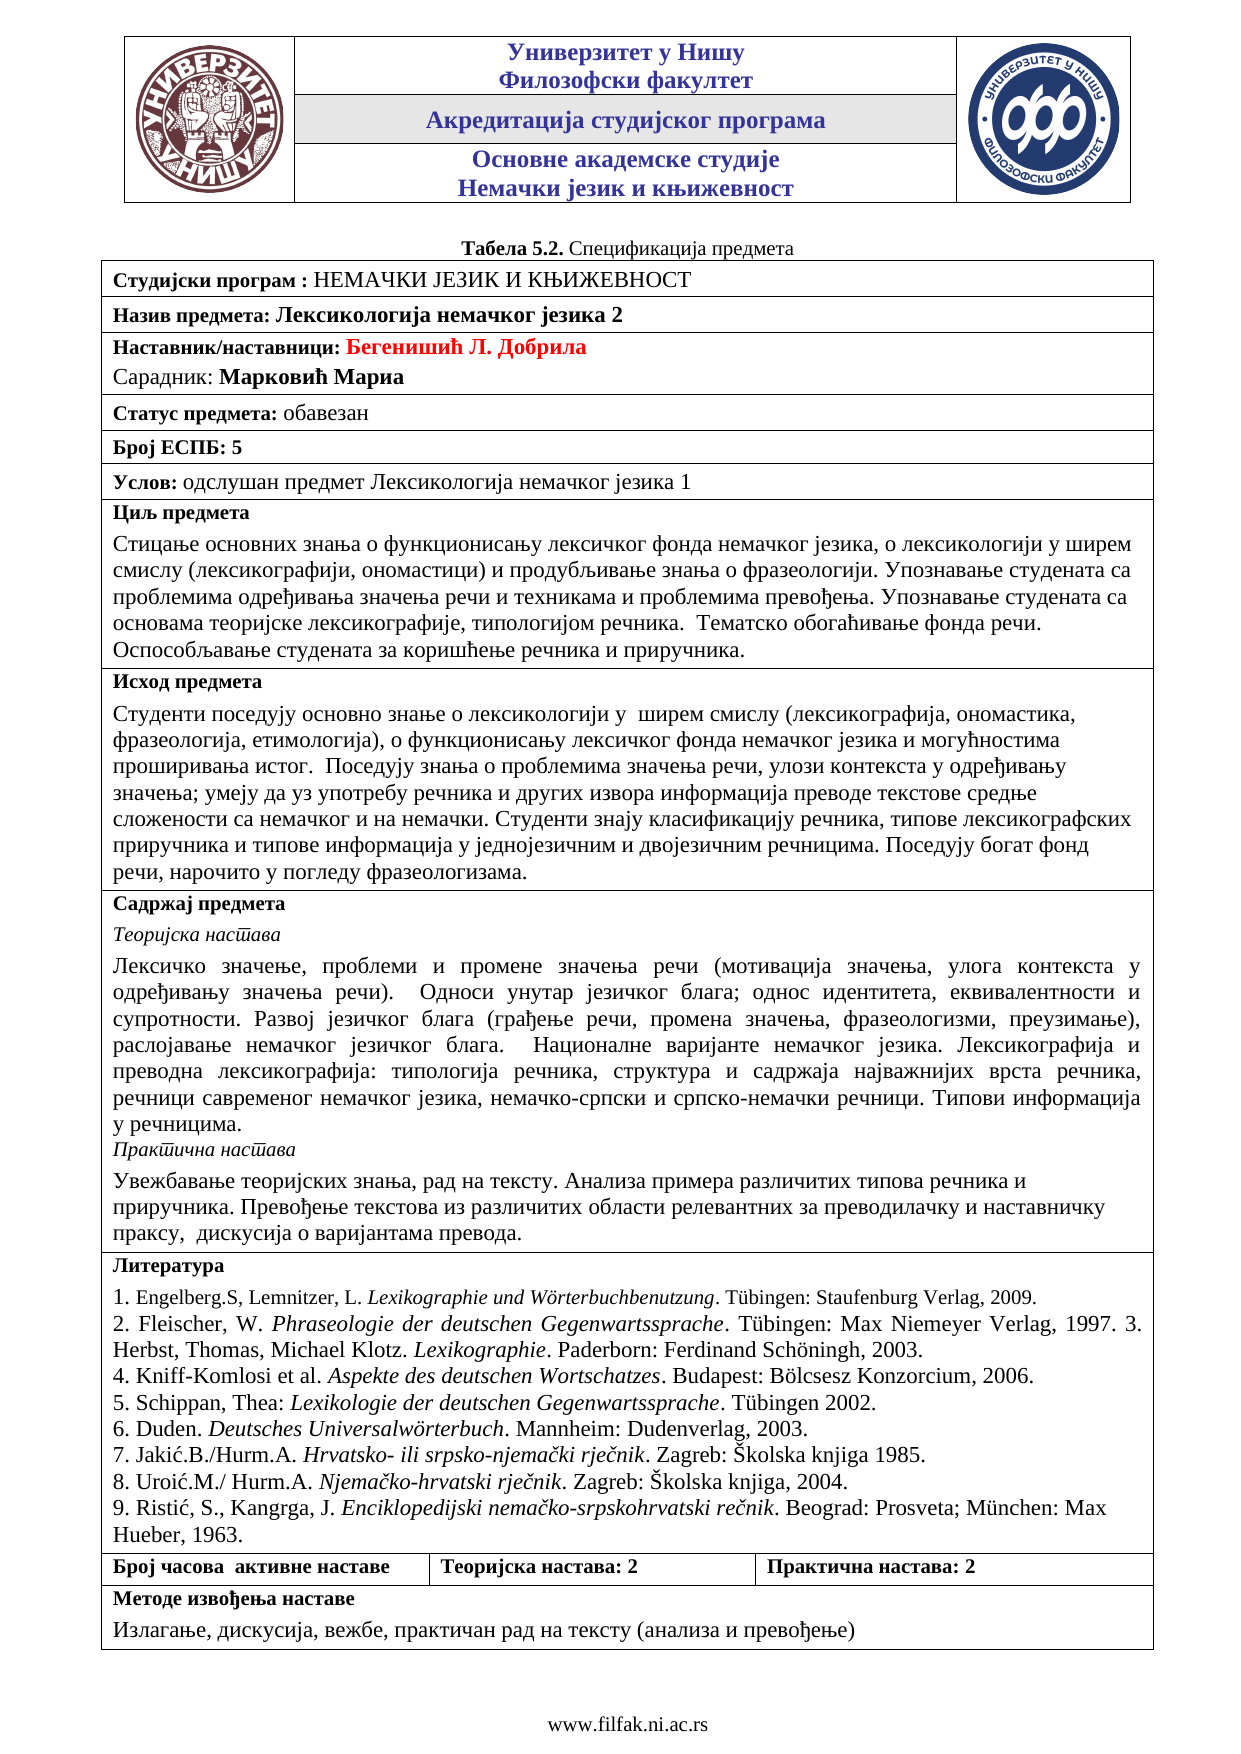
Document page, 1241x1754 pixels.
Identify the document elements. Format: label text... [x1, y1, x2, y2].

table_cell Број часова активне наставе [102, 1554, 429, 1584]
table_cell Теоријска настава: 2 [430, 1554, 755, 1584]
table_cell Практична настава: 2 [756, 1554, 1153, 1584]
picture [135, 45, 284, 193]
table_cell Статус предмета: обавезан [102, 395, 1153, 430]
table_cell Назив предмета: Лексикологија немачког језика 2 [102, 297, 1153, 332]
table_cell Садржај предмета Теоријска настава Лексичко значење, проблеми и промене значења речи (мотивација значења, улога контекста у одређивању значења речи). Односи унутар језичког блага; однос идентитета, еквивалентности и супротности. Развој језичког блага (грађење речи, промена значења, фразеологизми, преузимање), раслојавање немачког језичког блага. Националне варијанте немачког језика. Лексикографија и преводна лексикографија: типологија речника, структура и садржаја најважнијих врста речника, речници савременог немачког језика, немачко-српски и српско-немачки речници. Типови информација у речницима. Практична настава Увежбавање теоријских знања, рад на тексту. Анализа примера различитих типова речника и приручника. Превођење текстова из различитих области релевантних за преводилачку и наставничку праксу, дискусија о варијантама превода. [102, 891, 1153, 1252]
table_cell Наставник/наставници: Бегенишић Л. Добрила Сарадник: Марковић Мариа [102, 333, 1153, 394]
text Табела 5.2. Спецификација предмета [44, 236, 1211, 260]
table_cell Циљ предмета Стицање основних знања о функционисању лексичког фонда немачког језика, о лексикологији у ширем смислу (лексикографији, ономастици) и продубљивање знања о фразеологији. Упознавање студената са проблемима одређивања значења речи и техникама и проблемима превођења. Упознавање студената са основама теоријске лексикографије, типологијом речника. Тематско обогаћивање фонда речи. Оспособљавање студената за коришћење речника и приручника. [102, 500, 1153, 668]
table_cell Литература 1. Engelberg.S, Lemnitzer, L. Lexikographie und Wörterbuchbenutzung. Tübingen: Staufenburg Verlag, 2009. 2. Fleischer, W. Phraseologie der deutschen Gegenwartssprache. Tübingen: Max Niemeyer Verlag, 1997. 3. Herbst, Thomas, Michael Klotz. Lexikographie. Paderborn: Ferdinand Schöningh, 2003. 4. Kniff-Komlosi et al. Aspekte des deutschen Wortschatzes. Budapest: Bölcsesz Konzorcium, 2006. 5. Schippan, Thea: Lexikologie der deutschen Gegenwartssprache. Tübingen 2002. 6. Duden. Deutsches Universalwörterbuch. Mannheim: Dudenverlag, 2003. 7. Jakić.B./Hurm.A. Hrvatsko- ili srpsko-njemački rječnik. Zagreb: Školska knjiga 1985. 8. Uroić.M./ Hurm.A. Njemačko-hrvatski rječnik. Zagreb: Školska knjiga, 2004. 9. Ristić, S., Kangrga, J. Enciklopedijski nemačko-srpskohrvatski rečnik. Beograd: Prosveta; München: Max Hueber, 1963. [102, 1253, 1153, 1553]
table_cell Услов: одслушан предмет Лексикологија немачког језика 1 [102, 464, 1153, 499]
table_cell Број ЕСПБ: 5 [102, 431, 1153, 463]
table_cell Исход предмета Студенти поседују основно знање о лексикологији у ширем смислу (лексикографија, ономастика, фразеологија, етимологија), о функционисању лексичког фонда немачког језика и могућностима проширивања истог. Поседују знања о проблемима значења речи, улози контекста у одређивању значења; умеју да уз употребу речника и других извора информација преводе текстове средње сложености са немачког и на немачки. Студенти знају класификацију речника, типове лексикографских приручника и типове информација у једнојезичним и двојезичним речницима. Поседују богат фонд речи, нарочито у погледу фразеологизама. [102, 669, 1153, 890]
table_header Студијски програм : НЕМАЧКИ ЈЕЗИК И КЊИЖЕВНОСТ [102, 261, 1153, 296]
table_cell Методе извођења наставе Излагање, дискусија, вежбе, практичан рад на тексту (анализа и превођење) [102, 1586, 1153, 1648]
picture [968, 43, 1120, 195]
